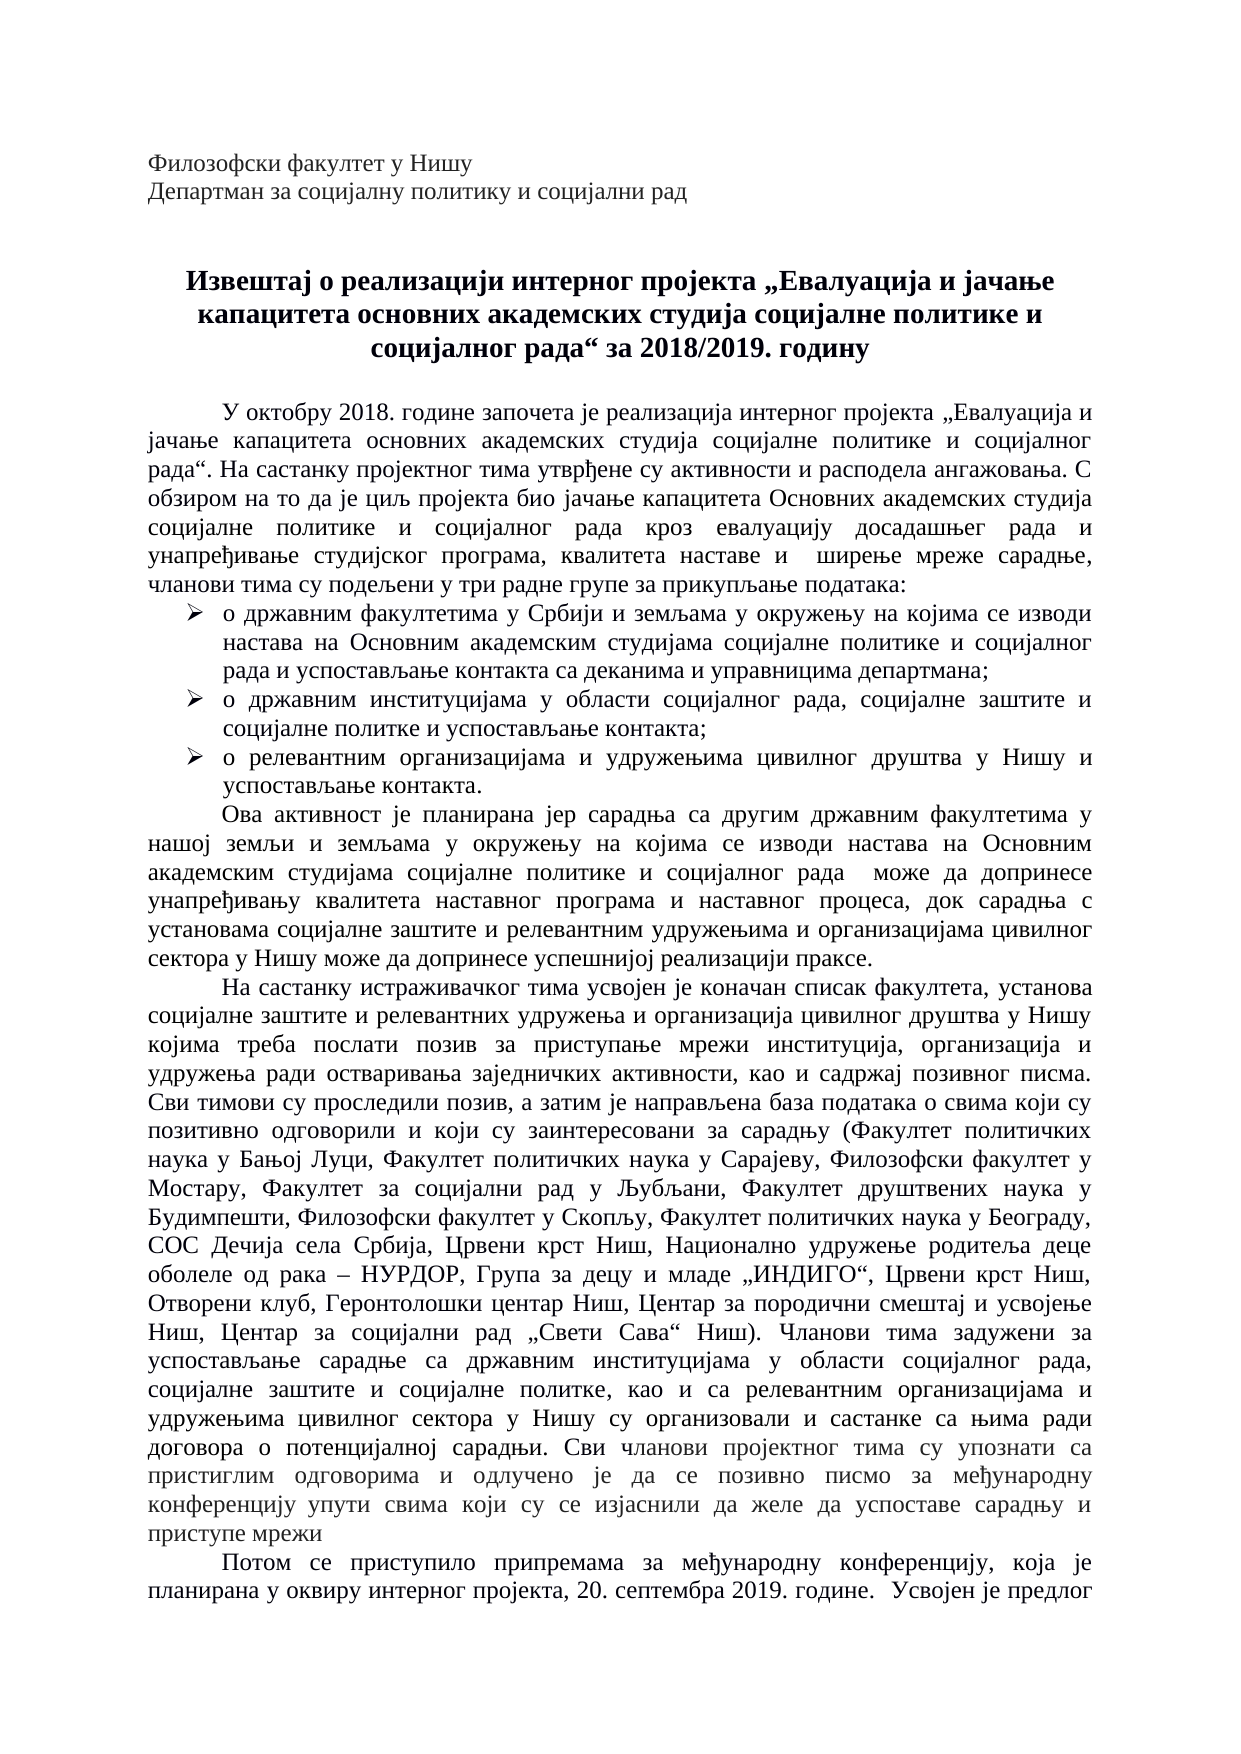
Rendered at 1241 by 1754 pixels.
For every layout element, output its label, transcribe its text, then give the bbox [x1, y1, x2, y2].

list о државним факултетима у Србији и земљама у окружењу на којима се изводи настава на Основним академским студијама социјалне политике и социјалног рада и успостављање контакта са деканима и управницима департмана; [185, 598, 1092, 684]
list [148, 1547, 1092, 1604]
text Филозофски факултет у Нишу [148, 148, 1092, 176]
text Извештај о реализацији интерног пројекта „Евалуација и јачање капацитета основних академских студија социјалне политике и социјалног рада“ за 2018/2019. годину [148, 263, 1092, 363]
list Ова активност је планирана јер сарадња са другим државним факултетима у нашој земљи и земљама у окружењу на којима се изводи настава на Основним академским студијама социјалне политике и социјалног рада може да допринесе унапређивању квалитета наставног програма и наставног процеса, док сарадња с установама социјалне заштите и релевантним удружењима и организацијама цивилног сектора у Нишу може да допринесе успешнијој реализацији праксе. [148, 799, 1092, 972]
text Департман за социјалну политику и социјални рад [148, 176, 1092, 205]
list о релевантним организацијама и удружењима цивилног друштва у Нишу и успостављање контакта. [185, 742, 1092, 799]
text У октобру 2018. године започета је реализација интерног пројекта „Евалуација и јачање капацитета основних академских студија социјалне политике и социјалног рада“. На састанку пројектног тима утврђене су активности и расподела ангажовања. С обзиром на то да је циљ пројекта био јачање капацитета Основних академских студија социјалне политике и социјалног рада кроз евалуацију досадашњег рада и унапређивање студијског програма, квалитета наставе и ширење мреже сарадње, чланови тима су подељени у три радне групе за прикупљање података: [148, 397, 1092, 598]
list о државним институцијама у области социјалног рада, социјалне заштите и социјалне политке и успостављање контакта; [185, 684, 1092, 742]
text На састанку истраживачког тима усвојен је коначан списак факултета, установа социјалне заштите и релевантних удружења и организација цивилног друштва у Нишу којима треба послати позив за приступање мрежи институција, организација и удружења ради остваривања заједничких активности, као и садржај позивног писма. Сви тимови су проследили позив, а затим је направљена база података о свима који су позитивно одговорили и који су заинтересовани за сарадњу (Факултет политичких наука у Бањој Луци, Факултет политичких наука у Сарајеву, Филозофски факултет у Мостару, Факултет за социјални рад у Љубљани, Факултет друштвених наука у Будимпешти, Филозофски факултет у Скопљу, Факултет политичких наука у Београду, СОС Дечија села Србија, Црвени крст Ниш, Национално удружење родитеља деце оболеле од рака – НУРДОР, Група за децу и младе „ИНДИГО“, Црвени крст Ниш, Отворени клуб, Геронтолошки центар Ниш, Центар за породични смештај и усвојење Ниш, Центар за социјални рад „Свети Сава“ Ниш). Чланови тима задужени за успостављање сарадње са државним институцијама у области социјалног рада, социјалне заштите и социјалне политке, као и са релевантним организацијама и удружењима цивилног сектора у Нишу су организовали и састанке са њима ради договора о потенцијалној сарадњи. Сви чланови пројектног тима су упознати са пристиглим одговорима и одлучено је да се позивно писмо за међународну конференцију упути свима који су се изјаснили да желе да успоставе сарадњу и приступе мрежи [148, 972, 1092, 1547]
